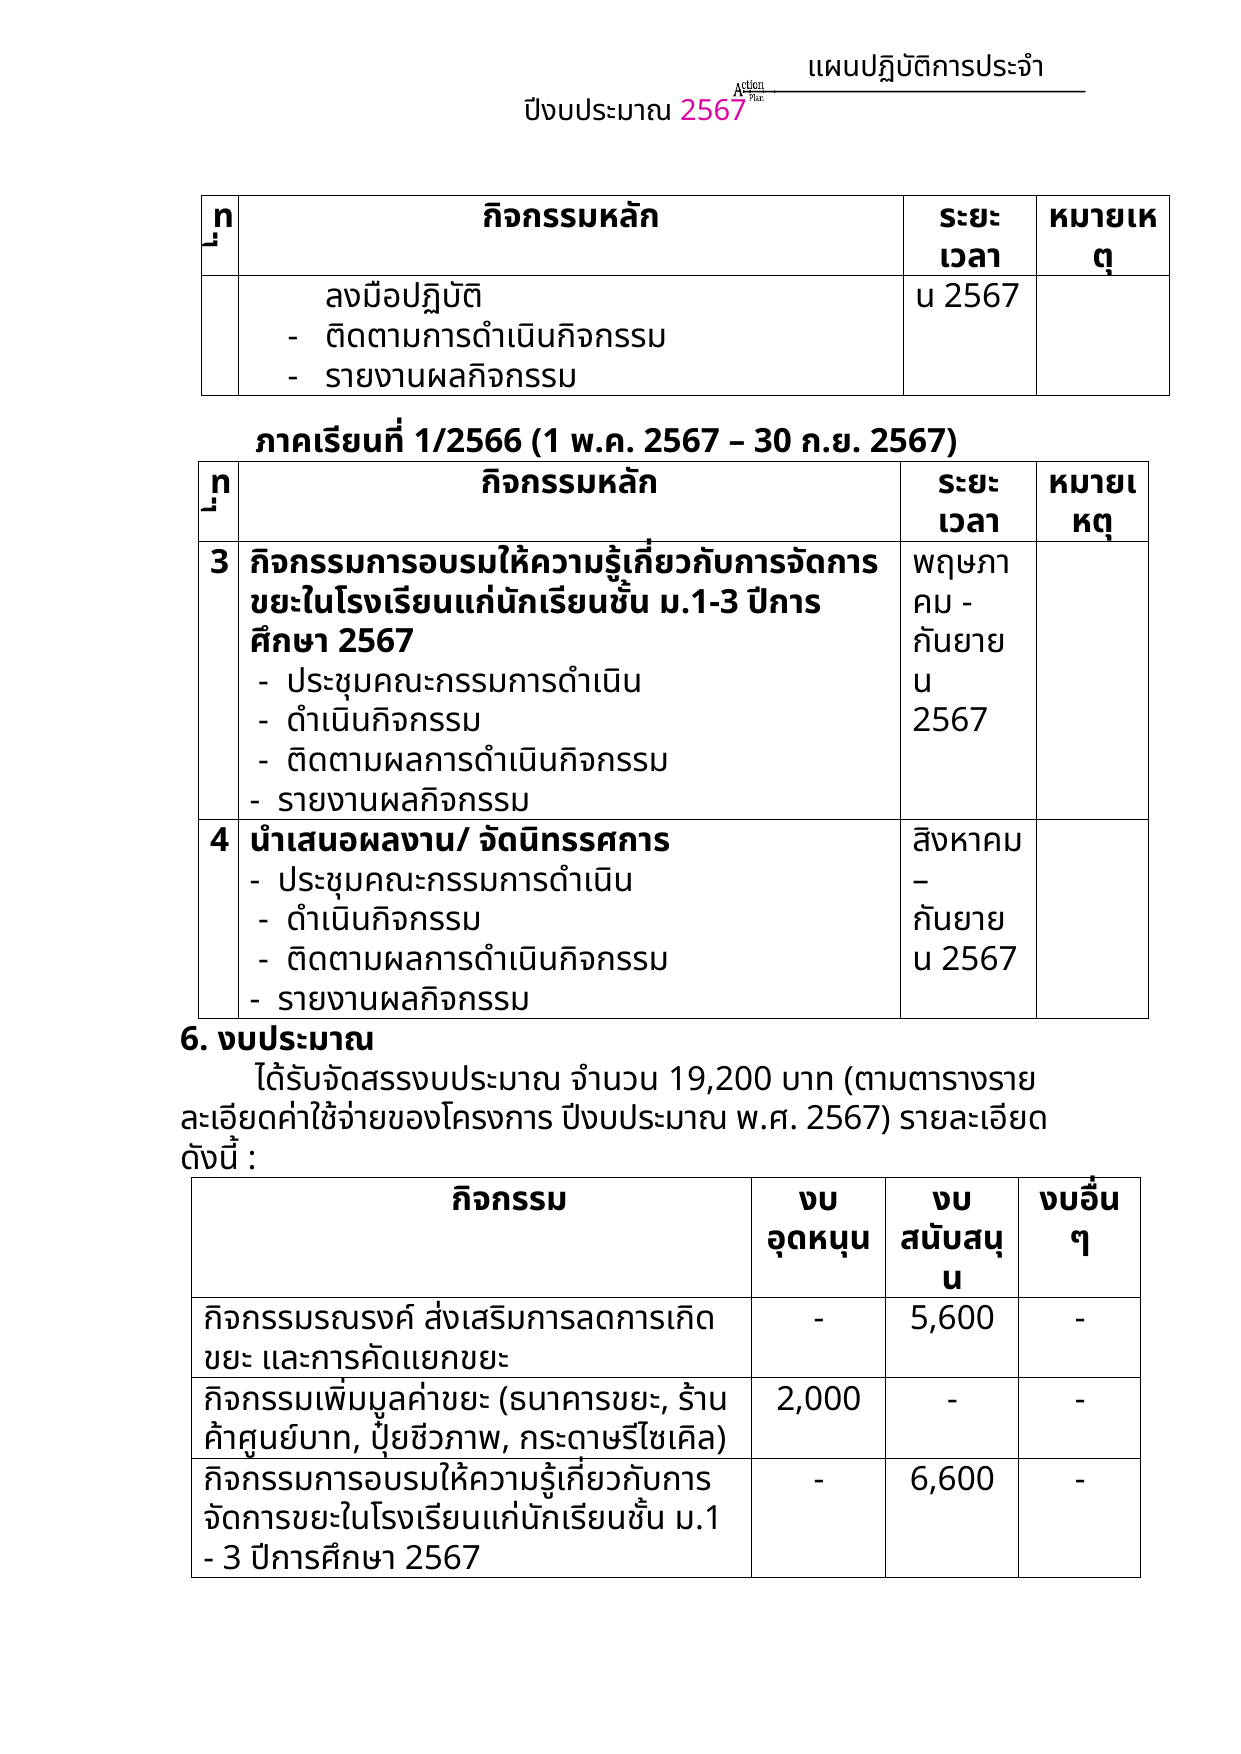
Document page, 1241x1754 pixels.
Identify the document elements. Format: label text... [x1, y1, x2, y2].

table_cell - [886, 1378, 1018, 1457]
table_header กิจกรรมหลัก [239, 462, 900, 541]
table_header งบอุดหนุน [752, 1178, 885, 1297]
table_header หมายเหตุ [1037, 462, 1148, 541]
text ได้รับจัดสรรงบประมาณ จำนวน 19,200 บาท (ตามตารางรายละเอียดค่าใช้จ่ายของโครงการ ปีงบประมาณ พ.ศ. 2567) รายละเอียดดังนี้ : [180, 1058, 1090, 1177]
table_cell สิงหาคม – กันยายน 2567 [901, 820, 1036, 1018]
table_header งบอื่น ๆ [1019, 1178, 1140, 1297]
picture [721, 76, 1088, 107]
table_cell กิจกรรมรณรงค์ ส่งเสริมการลดการเกิดขยะ และการคัดแยกขยะ [192, 1298, 751, 1377]
table_cell 4 [199, 820, 238, 1018]
table_header กิจกรรมหลัก [239, 196, 903, 275]
table_cell นำเสนอผลงาน/ จัดนิทรรศการ - ประชุมคณะกรรมการดำเนิน - ดำเนินกิจกรรม - ติดตามผลการดำเนินกิจกรรม - รายงานผลกิจกรรม [239, 820, 900, 1018]
table_cell 6,600 [886, 1459, 1018, 1577]
table_cell ตุลาคม 2566 – กันยายน 2567 [904, 276, 1036, 395]
text 6. งบประมาณ [180, 1019, 1090, 1058]
table_cell 2,000 [752, 1378, 885, 1457]
table_cell [1037, 276, 1169, 395]
table_header งบสนับสนุน [886, 1178, 1018, 1297]
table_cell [239, 276, 903, 395]
table_cell - [1019, 1459, 1140, 1577]
table_cell พฤษภาคม - กันยายน 2567 [901, 542, 1036, 819]
table_header ที่ [199, 462, 238, 541]
table_header ที่ [202, 196, 238, 275]
table_header กิจกรรม [192, 1178, 751, 1297]
table_header หมายเหตุ [1037, 196, 1169, 275]
table_cell 2 [202, 276, 238, 395]
table_cell กิจกรรมการอบรมให้ความรู้เกี่ยวกับการจัดการขยะในโรงเรียนแก่นักเรียนชั้น ม.1-3 ปีการศึกษา 2567 - ประชุมคณะกรรมการดำเนิน - ดำเนินกิจกรรม - ติดตามผลการดำเนินกิจกรรม - รายงานผลกิจกรรม [239, 542, 900, 819]
text ภาคเรียนที่ 1/2566 (1 พ.ค. 2567 – 30 ก.ย. 2567) [180, 421, 1090, 461]
table_cell - [1019, 1378, 1140, 1457]
table_cell - [752, 1459, 885, 1577]
table_header ระยะเวลา [901, 462, 1036, 541]
table_cell 3 [199, 542, 238, 819]
table_cell 5,600 [886, 1298, 1018, 1377]
table_cell [1037, 542, 1148, 819]
table_cell - [752, 1298, 885, 1377]
table_cell กิจกรรมการอบรมให้ความรู้เกี่ยวกับการจัดการขยะในโรงเรียนแก่นักเรียนชั้น ม.1 - 3 ปีการศึกษา 2567 [192, 1459, 751, 1577]
table_cell กิจกรรมเพิ่มมูลค่าขยะ (ธนาคารขยะ, ร้านค้าศูนย์บาท, ปุ๋ยชีวภาพ, กระดาษรีไซเคิล) [192, 1378, 751, 1457]
table_cell [1037, 820, 1148, 1018]
table_header ระยะเวลา [904, 196, 1036, 275]
table_cell - [1019, 1298, 1140, 1377]
